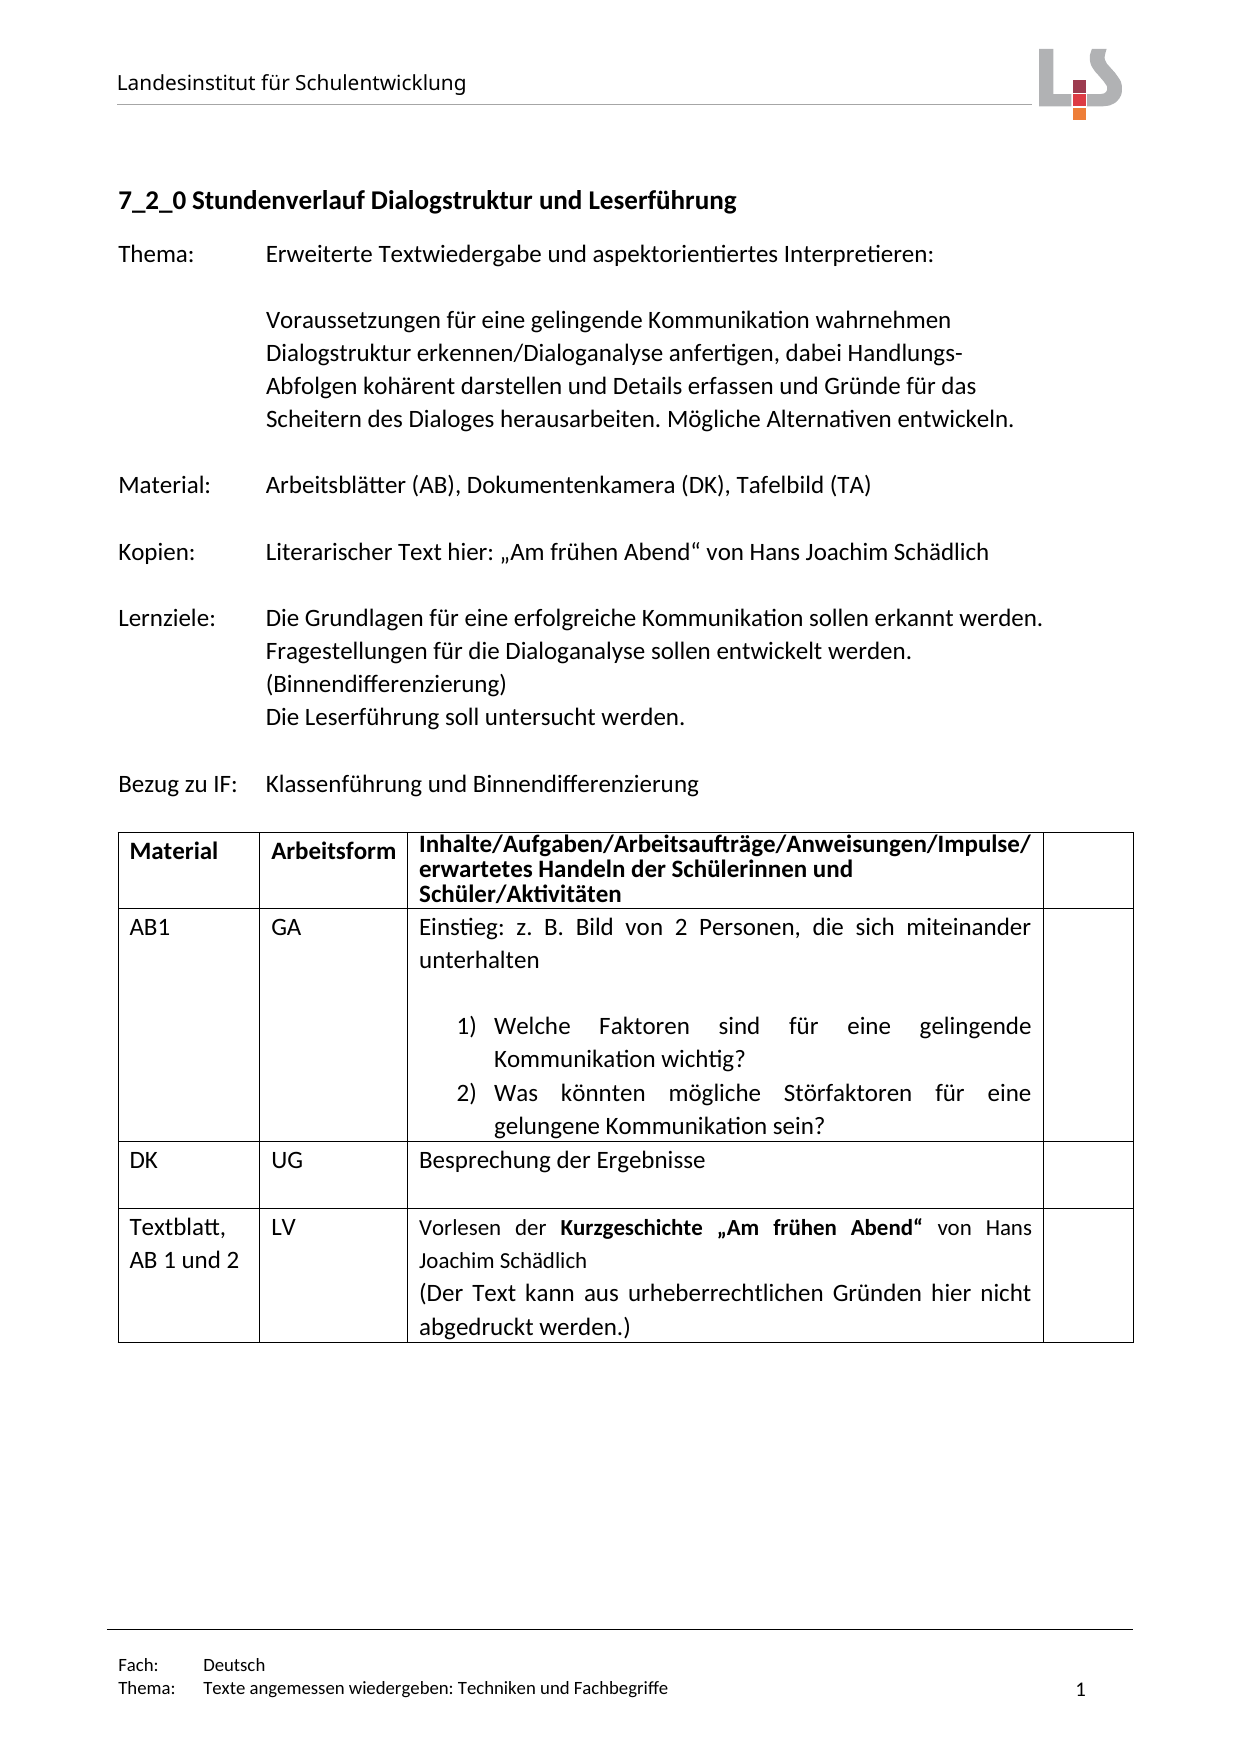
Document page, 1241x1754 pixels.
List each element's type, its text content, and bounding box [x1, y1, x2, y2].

text Material: Arbeitsblätter (AB), Dokumentenkamera (DK), Tafelbild (TA) [118, 467, 1122, 501]
table_header Material [119, 833, 259, 908]
text Scheitern des Dialoges herausarbeiten. Mögliche Alternativen entwickeln. [266, 401, 1122, 434]
table_cell [1044, 1142, 1133, 1208]
table_cell [1044, 909, 1133, 1141]
text Bezug zu IF: Klassenführung und Binnendifferenzierung [118, 766, 1122, 799]
subtitle 7_2_0 Stundenverlauf Dialogstruktur und Leserführung [118, 177, 1122, 217]
table_cell Einstieg: z. B. Bild von 2 Personen, die sich miteinander unterhalten Welche Faktoren sind für eine gelingende Kommunikation wichtig? Was könnten mögliche Störfaktoren für eine gelungene Kommunikation sein? [408, 909, 1043, 1141]
table_cell UG [260, 1142, 407, 1208]
text (Binnendifferenzierung) [192, 666, 1122, 699]
text Dialogstruktur erkennen/Dialoganalyse anfertigen, dabei Handlungs- [266, 335, 1122, 368]
table_cell LV [260, 1209, 407, 1342]
table_cell Vorlesen der Kurzgeschichte „Am frühen Abend“ von Hans Joachim Schädlich (Der Text kann aus urheberrechtlichen Gründen hier nicht abgedruckt werden.) [408, 1209, 1043, 1342]
table_cell [1044, 1209, 1133, 1342]
table_header Arbeitsform [260, 833, 407, 908]
table_cell AB1 [119, 909, 259, 1141]
table_cell Textblatt, AB 1 und 2 [119, 1209, 259, 1342]
text Abfolgen kohärent darstellen und Details erfassen und Gründe für das [266, 368, 1122, 401]
text Thema: Erweiterte Textwiedergabe und aspektorientiertes Interpretieren: [118, 236, 1122, 269]
table_header Inhalte/Aufgaben/Arbeitsaufträge/Anweisungen/Impulse/ erwartetes Handeln der Schülerinnen und Schüler/Aktivitäten [408, 833, 1043, 908]
text Fragestellungen für die Dialoganalyse sollen entwickelt werden. [192, 633, 1122, 666]
text Lernziele: Die Grundlagen für eine erfolgreiche Kommunikation sollen erkannt werden. [118, 600, 1122, 633]
table_header [1044, 833, 1133, 908]
table_cell Besprechung der Ergebnisse [408, 1142, 1043, 1208]
text Die Leserführung soll untersucht werden. [192, 699, 1122, 732]
text Voraussetzungen für eine gelingende Kommunikation wahrnehmen [266, 302, 1122, 335]
table_cell DK [119, 1142, 259, 1208]
text Kopien: Literarischer Text hier: „Am frühen Abend“ von Hans Joachim Schädlich [118, 534, 1122, 567]
table_cell GA [260, 909, 407, 1141]
